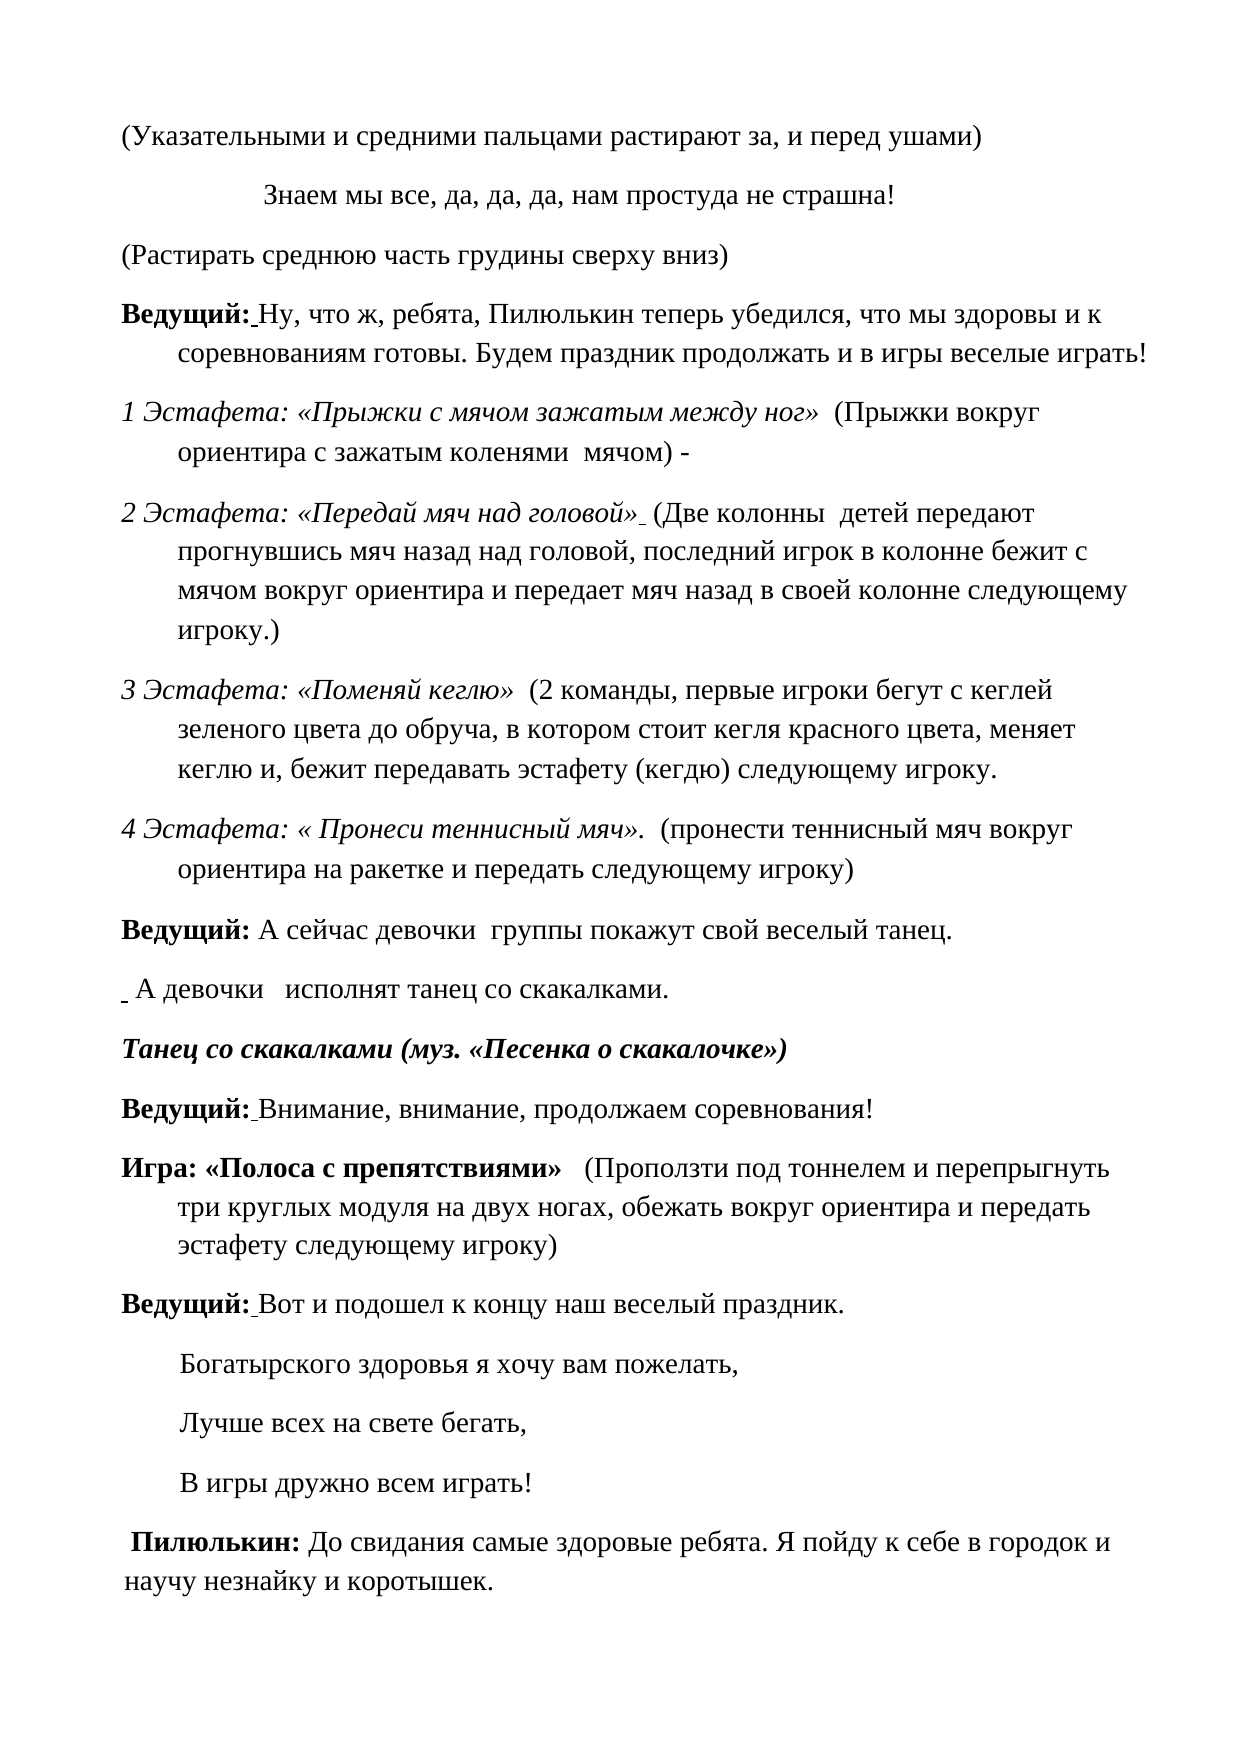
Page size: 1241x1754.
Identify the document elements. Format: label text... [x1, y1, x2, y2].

text Танец со скакалками (муз. «Песенка о скакалочке») [121, 1031, 1152, 1065]
text Игра: «Полоса с препятствиями» (Проползти под тоннелем и перепрыгнуть три круглых модуля на двух ногах, обежать вокруг ориентира и передать эстафету следующему игроку) [121, 1150, 1152, 1261]
text В игры дружно всем играть! [121, 1465, 1152, 1498]
text 2 Эстафета: «Передай мяч над головой» (Две колонны детей передают прогнувшись мяч назад над головой, последний игрок в колонне бежит с мячом вокруг ориентира и передает мяч назад в своей колонне следующему игроку.) [121, 495, 1152, 646]
text А девочки исполнят танец со скакалками. [121, 972, 1152, 1005]
text 3 Эстафета: «Поменяй кеглю» (2 команды, первые игроки бегут с кеглей зеленого цвета до обруча, в котором стоит кегля красного цвета, меняет кеглю и, бежит передавать эстафету (кегдю) следующему игроку. [121, 672, 1152, 786]
text 1 Эстафета: «Прыжки с мячом зажатым между ног» (Прыжки вокруг ориентира с зажатым коленями мячом) - [121, 394, 1152, 469]
text Ведущий: Вот и подошел к концу наш веселый праздник. [121, 1287, 1152, 1320]
text Ведущий: Внимание, внимание, продолжаем соревнования! [121, 1091, 1152, 1124]
text (Указательными и средними пальцами растирают за, и перед ушами) [121, 118, 1152, 152]
text Знаем мы все, да, да, да, нам простуда не страшна! [121, 177, 1152, 211]
text Лучше всех на свете бегать, [121, 1405, 1152, 1439]
text Пилюлькин: До свидания самые здоровые ребята. Я пойду к себе в городок и научу незнайку и коротышек. [124, 1524, 1152, 1596]
text (Растирать среднюю часть грудины сверху вниз) [121, 237, 1152, 270]
text Богатырского здоровья я хочу вам пожелать, [121, 1346, 1152, 1379]
text Ведущий: Ну, что ж, ребята, Пилюлькин теперь убедился, что мы здоровы и к соревнованиям готовы. Будем праздник продолжать и в игры веселые играть! [121, 296, 1152, 368]
text Ведущий: А сейчас девочки группы покажут свой веселый танец. [121, 912, 1152, 946]
text 4 Эстафета: « Пронеси теннисный мяч». (пронести теннисный мяч вокруг ориентира на ракетке и передать следующему игроку) [121, 812, 1152, 886]
